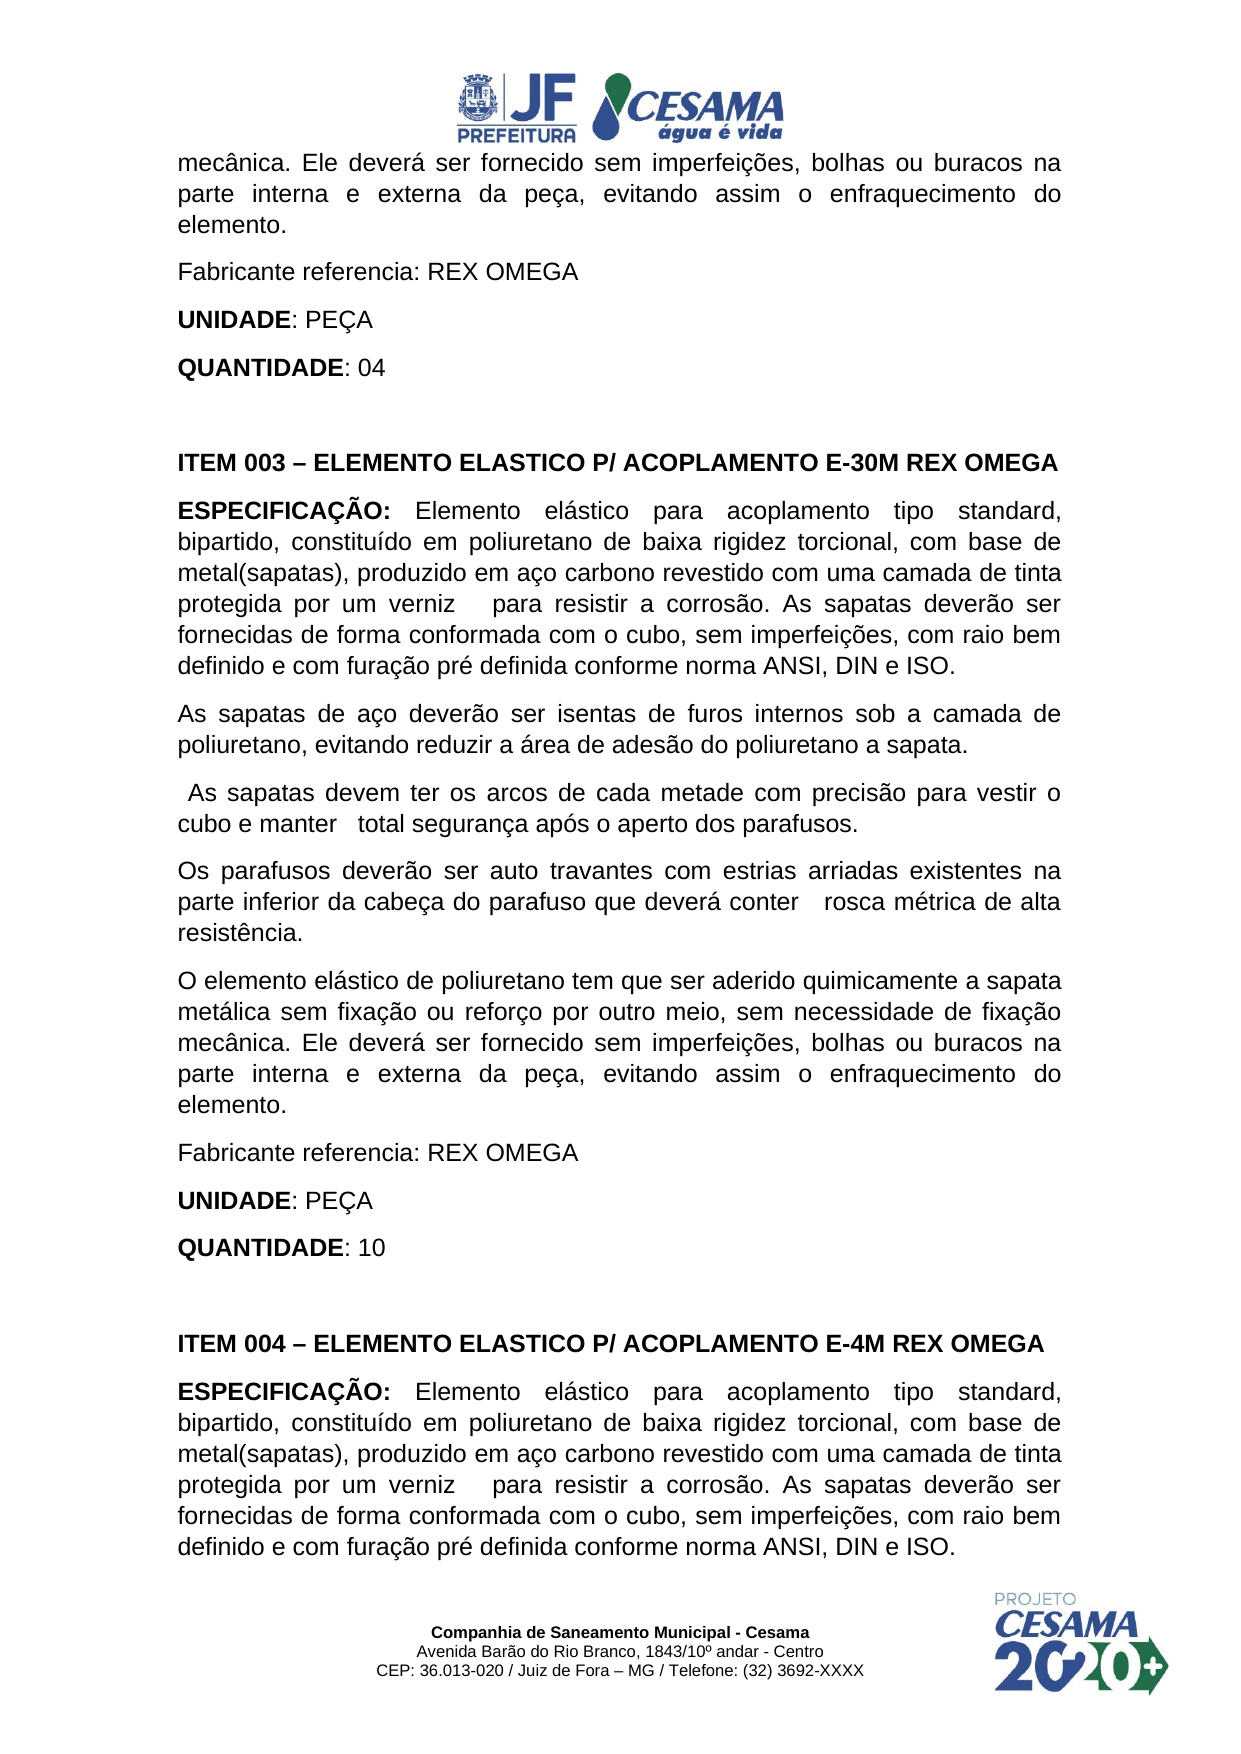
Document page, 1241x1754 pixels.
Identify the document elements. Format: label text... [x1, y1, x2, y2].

text UNIDADE: PEÇA [177, 1186, 1063, 1214]
text QUANTIDADE: 04 [177, 353, 1063, 382]
text Fabricante referencia: REX OMEGA [177, 1138, 1063, 1167]
text ITEM 004 – ELEMENTO ELASTICO P/ ACOPLAMENTO E-4M REX OMEGA [177, 1329, 1063, 1358]
text As sapatas devem ter os arcos de cada metade com precisão para vestir o cubo e manter total segurança após o aperto dos parafusos. [177, 778, 1063, 837]
text Os parafusos deverão ser auto travantes com estrias arriadas existentes na parte inferior da cabeça do parafuso que deverá conter rosca métrica de alta resistência. [177, 856, 1063, 947]
text ITEM 003 – ELEMENTO ELASTICO P/ ACOPLAMENTO E-30M REX OMEGA [177, 448, 1063, 477]
text As sapatas de aço deverão ser isentas de furos internos sob a camada de poliuretano, evitando reduzir a área de adesão do poliuretano a sapata. [177, 699, 1063, 759]
text UNIDADE: PEÇA [177, 305, 1063, 334]
picture [456, 73, 784, 143]
text QUANTIDADE: 10 [177, 1233, 1063, 1262]
text Fabricante referencia: REX OMEGA [177, 257, 1063, 286]
picture [995, 1592, 1169, 1696]
